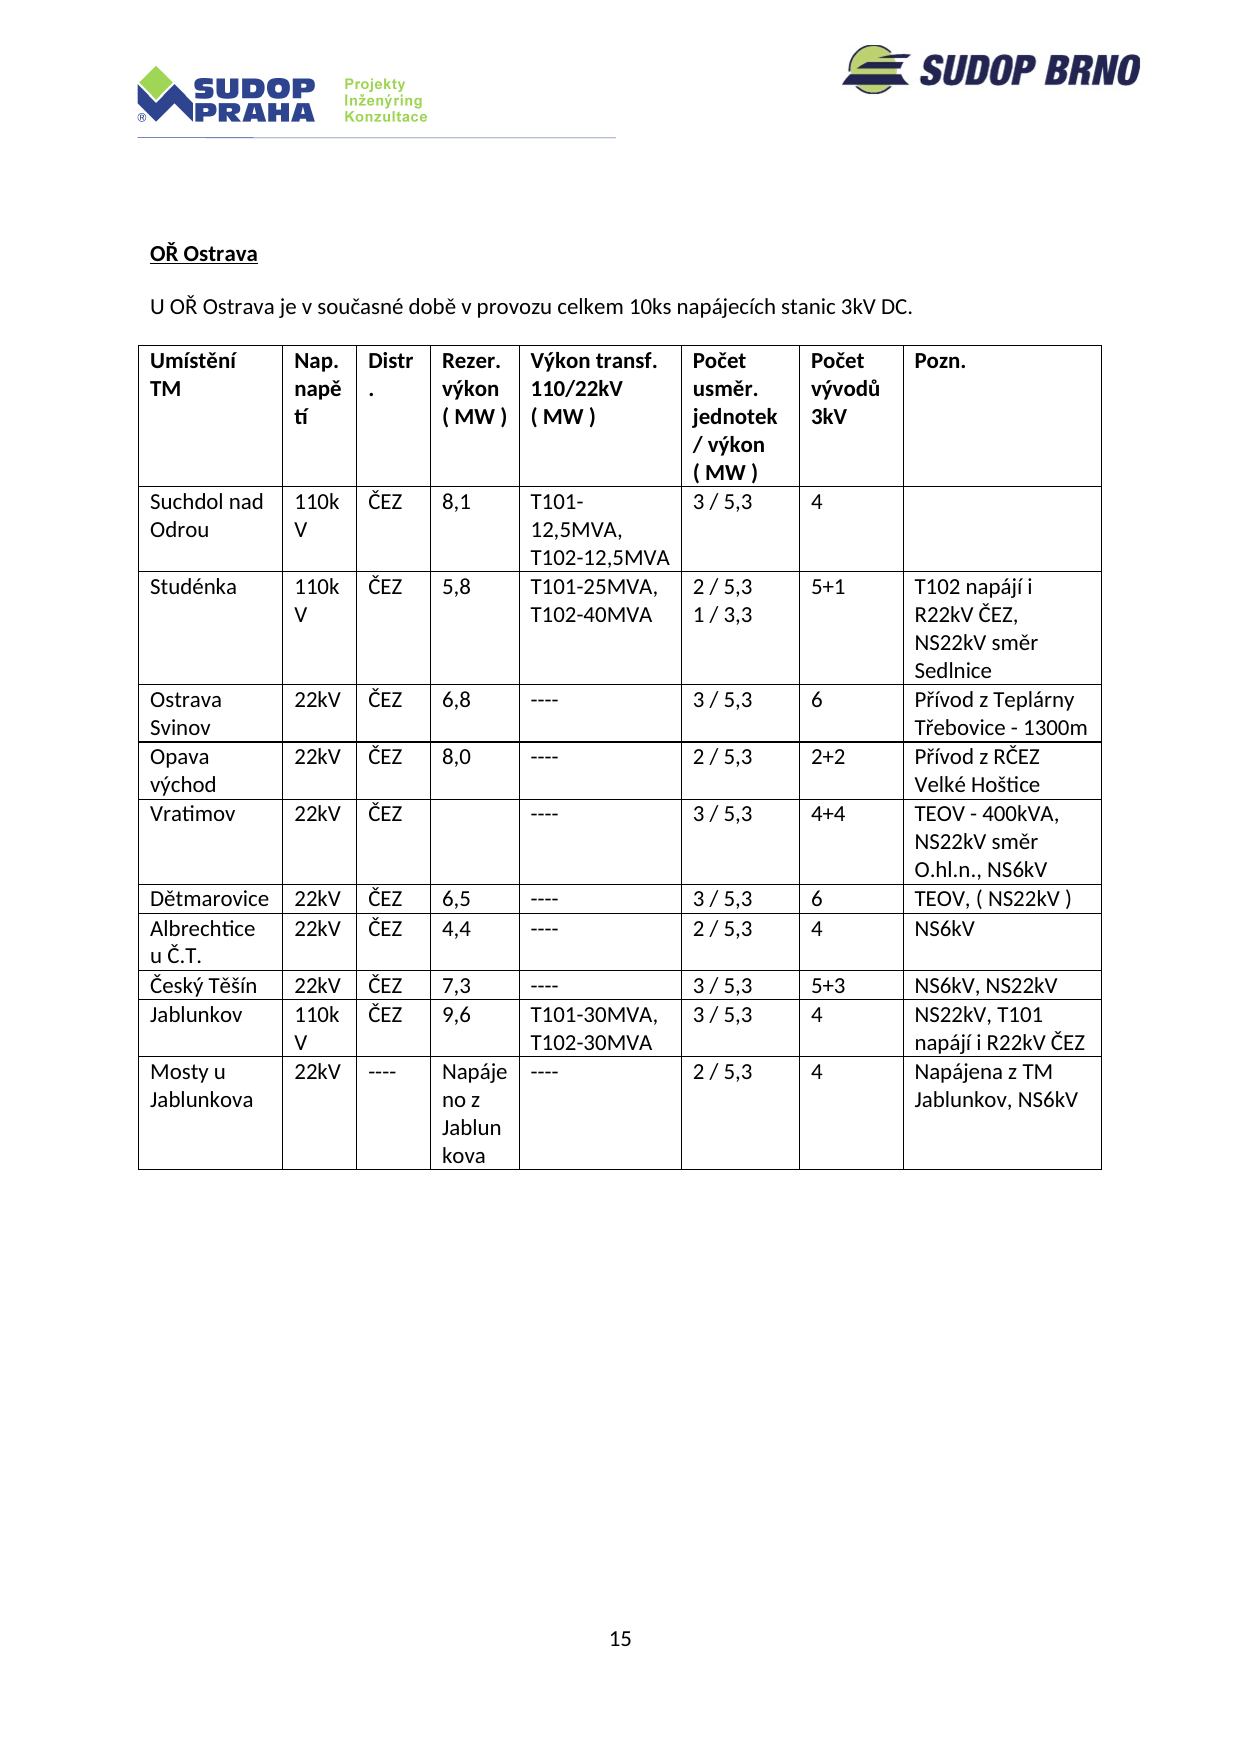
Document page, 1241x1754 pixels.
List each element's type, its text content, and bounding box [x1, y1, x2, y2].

table_cell 9,6 [431, 1000, 519, 1056]
table_cell 4+4 [800, 800, 903, 883]
table_cell NS6kV, NS22kV [904, 971, 1101, 999]
table_cell 110kV [283, 1000, 356, 1056]
table_cell 2+2 [800, 743, 903, 798]
table_cell 110kV [283, 487, 356, 571]
table_cell 4 [800, 914, 903, 970]
table_cell 2 / 5,3 [682, 1057, 799, 1169]
table_cell T101-12,5MVA, T102-12,5MVA [520, 487, 681, 571]
table_cell 5+1 [800, 572, 903, 684]
table_cell 5,8 [431, 572, 519, 684]
table_cell 8,0 [431, 743, 519, 798]
table_cell Mosty u Jablunkova [139, 1057, 282, 1169]
table_header Počet vývodů 3kV [800, 346, 903, 486]
table_header Distr. [357, 346, 430, 486]
table_cell 3 / 5,3 [682, 1000, 799, 1056]
table_cell 3 / 5,3 [682, 885, 799, 913]
table_cell ČEZ [357, 572, 430, 684]
table_cell NS22kV, T101 napájí i R22kV ČEZ [904, 1000, 1101, 1056]
text U OŘ Ostrava je v současné době v provozu celkem 10ks napájecích stanic 3kV DC. [150, 292, 1090, 320]
table_cell 4 [800, 1057, 903, 1169]
table_header Rezer. výkon ( MW ) [431, 346, 519, 486]
table_cell 3 / 5,3 [682, 971, 799, 999]
table_cell 4 [800, 1000, 903, 1056]
table_cell 6,8 [431, 685, 519, 741]
table_cell 22kV [283, 685, 356, 741]
table_cell 4 [800, 487, 903, 571]
table_cell ČEZ [357, 971, 430, 999]
text OŘ Ostrava [150, 239, 1090, 267]
table_cell 6 [800, 685, 903, 741]
table_cell NS6kV [904, 914, 1101, 970]
table_cell Český Těšín [139, 971, 282, 999]
table_cell 8,1 [431, 487, 519, 571]
table_cell ---- [520, 914, 681, 970]
table_cell [431, 800, 519, 883]
picture [137, 65, 435, 126]
table_cell Vratimov [139, 800, 282, 883]
table_cell T102 napájí i R22kV ČEZ, NS22kV směr Sedlnice [904, 572, 1101, 684]
table_cell 22kV [283, 800, 356, 883]
table_cell 2 / 5,3 1 / 3,3 [682, 572, 799, 684]
table_cell 22kV [283, 914, 356, 970]
table_cell ČEZ [357, 914, 430, 970]
table_cell T101-30MVA, T102-30MVA [520, 1000, 681, 1056]
table_cell 22kV [283, 971, 356, 999]
table_cell Ostrava Svinov [139, 685, 282, 741]
table_cell 4,4 [431, 914, 519, 970]
table_cell 2 / 5,3 [682, 914, 799, 970]
table_cell ČEZ [357, 1000, 430, 1056]
table_cell Napájeno z Jablunkova [431, 1057, 519, 1169]
table_cell Dětmarovice [139, 885, 282, 913]
table_cell Jablunkov [139, 1000, 282, 1056]
table_cell 22kV [283, 885, 356, 913]
table_cell ---- [520, 685, 681, 741]
table_cell ---- [357, 1057, 430, 1169]
table_header Umístění TM [139, 346, 282, 486]
table_cell ČEZ [357, 487, 430, 571]
table_cell ---- [520, 743, 681, 798]
table_cell 7,3 [431, 971, 519, 999]
table_cell ---- [520, 885, 681, 913]
table_cell Napájena z TM Jablunkov, NS6kV [904, 1057, 1101, 1169]
table_cell Opava východ [139, 743, 282, 798]
table_cell ČEZ [357, 685, 430, 741]
table_cell 3 / 5,3 [682, 487, 799, 571]
table_cell 3 / 5,3 [682, 800, 799, 883]
table_cell 3 / 5,3 [682, 685, 799, 741]
table_cell Studénka [139, 572, 282, 684]
table_cell ČEZ [357, 743, 430, 798]
table_cell TEOV, ( NS22kV ) [904, 885, 1101, 913]
table_cell 5+3 [800, 971, 903, 999]
table_cell [904, 487, 1101, 571]
table_cell ČEZ [357, 800, 430, 883]
table_cell 110kV [283, 572, 356, 684]
table_header Nap. napětí [283, 346, 356, 486]
table_cell T101-25MVA, T102-40MVA [520, 572, 681, 684]
table_cell ---- [520, 1057, 681, 1169]
table_cell Albrechtice u Č.T. [139, 914, 282, 970]
table_cell ---- [520, 971, 681, 999]
table_cell 22kV [283, 1057, 356, 1169]
table_cell 6,5 [431, 885, 519, 913]
table_cell ČEZ [357, 885, 430, 913]
table_header Výkon transf. 110/22kV ( MW ) [520, 346, 681, 486]
table_cell 2 / 5,3 [682, 743, 799, 798]
table_cell TEOV - 400kVA, NS22kV směr O.hl.n., NS6kV [904, 800, 1101, 883]
table_cell 6 [800, 885, 903, 913]
picture [841, 45, 1149, 96]
table_cell Přívod z Teplárny Třebovice - 1300m [904, 685, 1101, 741]
table_cell Suchdol nad Odrou [139, 487, 282, 571]
table_cell ---- [520, 800, 681, 883]
table_cell 22kV [283, 743, 356, 798]
table_cell Přívod z RČEZ Velké Hoštice [904, 743, 1101, 798]
table_header Počet usměr. jednotek / výkon ( MW ) [682, 346, 799, 486]
table_header Pozn. [904, 346, 1101, 486]
